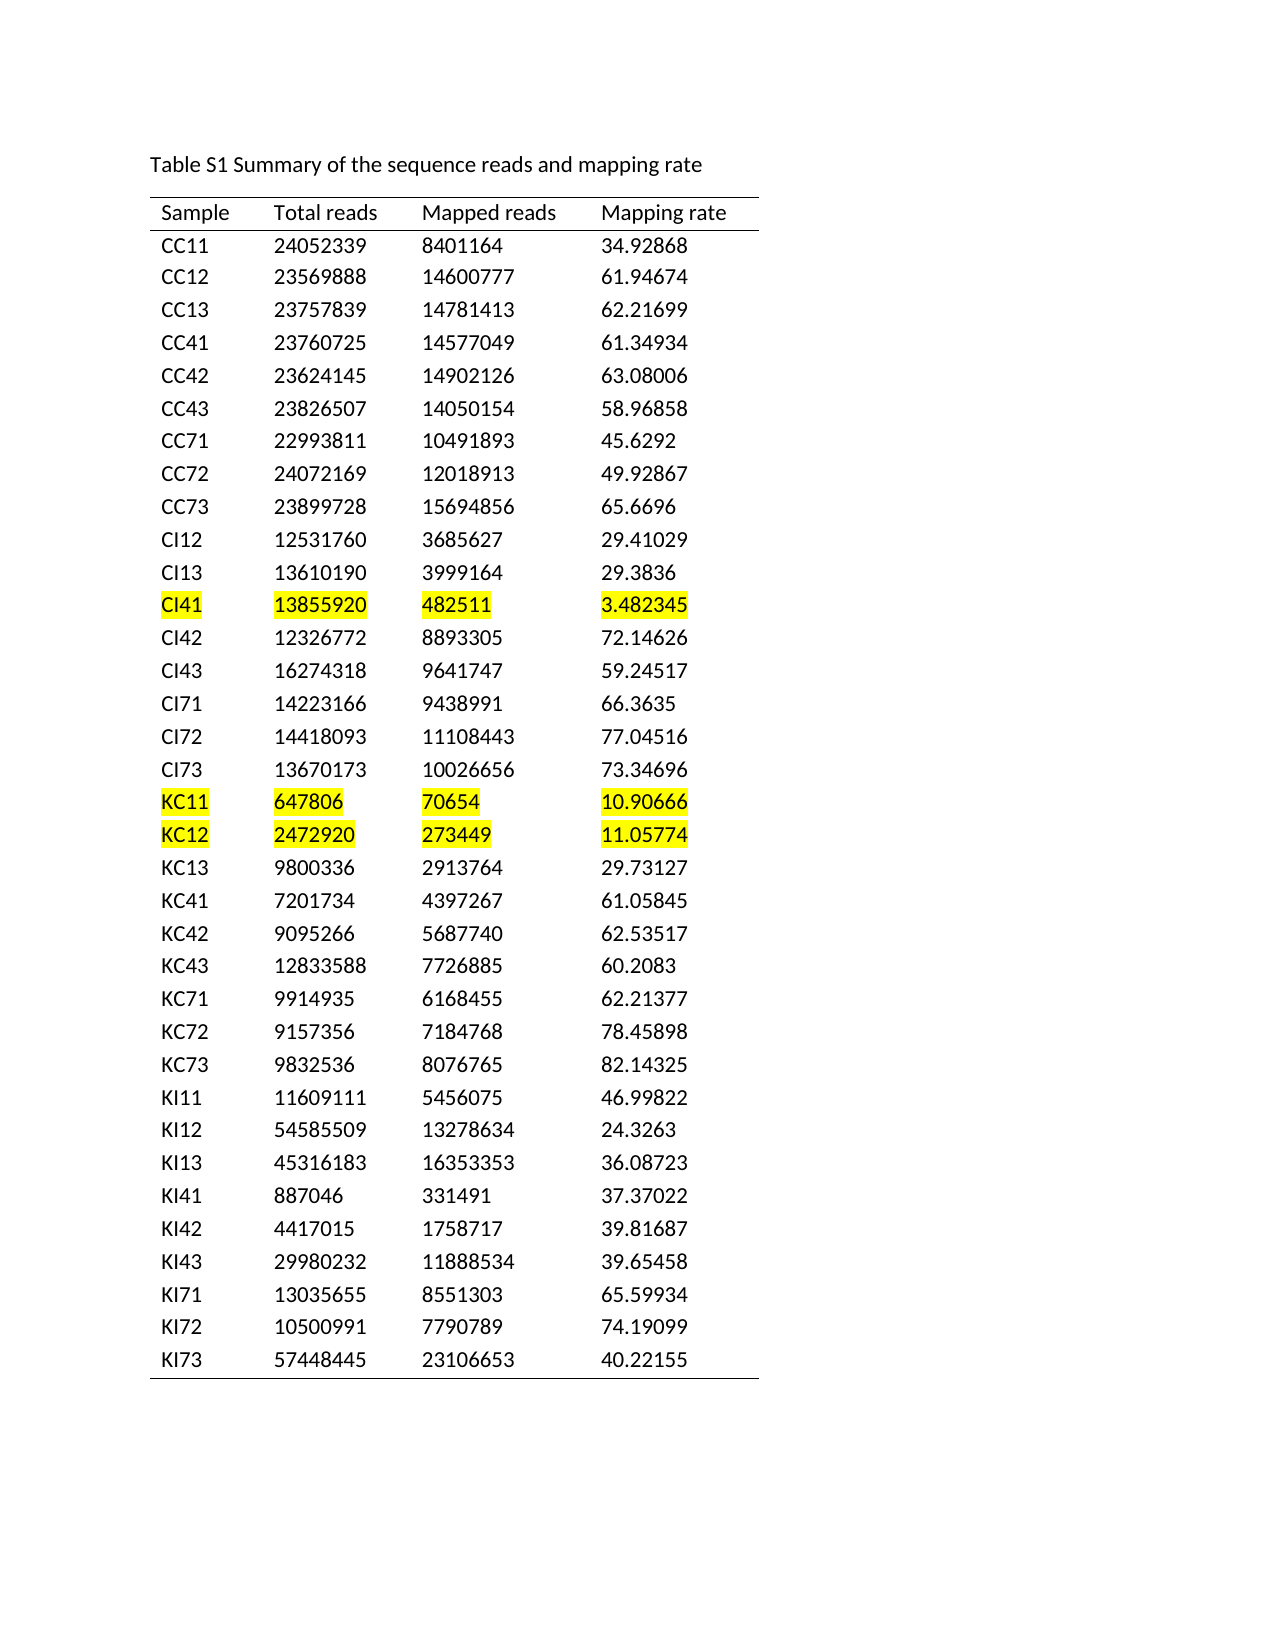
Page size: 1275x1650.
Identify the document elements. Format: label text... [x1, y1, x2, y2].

table_cell 3999164 [410, 558, 589, 591]
table_cell 1758717 [410, 1214, 589, 1247]
table_cell CC11 [150, 231, 262, 262]
table_cell 22993811 [263, 427, 410, 459]
table_cell 29.73127 [590, 853, 759, 886]
table_cell CI72 [150, 722, 262, 755]
table_cell 23624145 [263, 361, 410, 394]
table_cell 29980232 [263, 1247, 410, 1280]
table_cell 65.59934 [590, 1280, 759, 1312]
table_header Mapping rate [590, 198, 759, 230]
table_cell 14781413 [410, 295, 589, 328]
table_cell 6168455 [410, 984, 589, 1017]
table_cell 62.21699 [590, 295, 759, 328]
table_cell 74.19099 [590, 1313, 759, 1345]
table_cell 46.99822 [590, 1083, 759, 1116]
table_cell 36.08723 [590, 1149, 759, 1181]
table_cell 23760725 [263, 328, 410, 361]
table_cell 331491 [410, 1181, 589, 1214]
table_cell 72.14626 [590, 624, 759, 656]
table_cell 887046 [263, 1181, 410, 1214]
table_cell 73.34696 [590, 755, 759, 787]
table_cell 65.6696 [590, 492, 759, 525]
table_cell 39.65458 [590, 1247, 759, 1280]
table_cell 11609111 [263, 1083, 410, 1116]
table_cell 3685627 [410, 525, 589, 558]
table_cell 23757839 [263, 295, 410, 328]
table_cell CI71 [150, 689, 262, 722]
table_cell 8551303 [410, 1280, 589, 1312]
table_cell 13855920 [263, 591, 410, 623]
table_cell 647806 [263, 788, 410, 820]
table_cell 61.05845 [590, 886, 759, 919]
table_cell 78.45898 [590, 1017, 759, 1050]
table_cell 23826507 [263, 394, 410, 427]
table_cell 24072169 [263, 459, 410, 492]
table_cell CC71 [150, 427, 262, 459]
table_cell 12833588 [263, 952, 410, 984]
table_cell 12531760 [263, 525, 410, 558]
table_cell 23899728 [263, 492, 410, 525]
table_cell 16353353 [410, 1149, 589, 1181]
table_cell 7790789 [410, 1313, 589, 1345]
table_cell CI41 [150, 591, 262, 623]
table_cell 13670173 [263, 755, 410, 787]
table_cell 4417015 [263, 1214, 410, 1247]
table_cell 49.92867 [590, 459, 759, 492]
table_cell 13610190 [263, 558, 410, 591]
table_cell 8076765 [410, 1050, 589, 1083]
table_cell KC43 [150, 952, 262, 984]
table_cell 9832536 [263, 1050, 410, 1083]
table_cell 11888534 [410, 1247, 589, 1280]
table_cell 13035655 [263, 1280, 410, 1312]
table_cell 10491893 [410, 427, 589, 459]
table_cell KC72 [150, 1017, 262, 1050]
table_cell KI72 [150, 1313, 262, 1345]
table_cell KC13 [150, 853, 262, 886]
table_cell KI42 [150, 1214, 262, 1247]
table_header Total reads [263, 198, 410, 230]
table_cell 7201734 [263, 886, 410, 919]
table_cell 11108443 [410, 722, 589, 755]
table_cell 40.22155 [590, 1345, 759, 1378]
table_cell 14577049 [410, 328, 589, 361]
table_cell KI73 [150, 1345, 262, 1378]
table_cell 34.92868 [590, 231, 759, 262]
table_cell CC43 [150, 394, 262, 427]
table_cell 482511 [410, 591, 589, 623]
table_cell 62.21377 [590, 984, 759, 1017]
table_cell KC11 [150, 788, 262, 820]
table_cell 61.34934 [590, 328, 759, 361]
table_cell 9641747 [410, 656, 589, 689]
table_cell 62.53517 [590, 919, 759, 952]
table_cell 58.96858 [590, 394, 759, 427]
table_cell CC73 [150, 492, 262, 525]
table_cell 61.94674 [590, 263, 759, 295]
table_cell 16274318 [263, 656, 410, 689]
table_cell 23106653 [410, 1345, 589, 1378]
table_header Sample [150, 198, 262, 230]
table_cell 66.3635 [590, 689, 759, 722]
table_cell 4397267 [410, 886, 589, 919]
table_cell 14050154 [410, 394, 589, 427]
table_cell CC41 [150, 328, 262, 361]
table_cell 13278634 [410, 1116, 589, 1148]
table_cell CC12 [150, 263, 262, 295]
table_cell KI11 [150, 1083, 262, 1116]
table_cell 24052339 [263, 231, 410, 262]
table_cell 9438991 [410, 689, 589, 722]
table_cell CC72 [150, 459, 262, 492]
table_cell CC13 [150, 295, 262, 328]
table_cell 57448445 [263, 1345, 410, 1378]
table_cell 10500991 [263, 1313, 410, 1345]
table_cell 37.37022 [590, 1181, 759, 1214]
table_cell 9914935 [263, 984, 410, 1017]
table_cell 14600777 [410, 263, 589, 295]
table_cell 273449 [410, 820, 589, 853]
table_cell CI13 [150, 558, 262, 591]
table_cell 8893305 [410, 624, 589, 656]
table_cell 54585509 [263, 1116, 410, 1148]
table_cell 11.05774 [590, 820, 759, 853]
table_cell KC12 [150, 820, 262, 853]
table_cell 14902126 [410, 361, 589, 394]
table_cell KC42 [150, 919, 262, 952]
table_cell 63.08006 [590, 361, 759, 394]
table_cell CI73 [150, 755, 262, 787]
table_cell 70654 [410, 788, 589, 820]
table_cell CI42 [150, 624, 262, 656]
table_cell KI43 [150, 1247, 262, 1280]
table_cell 23569888 [263, 263, 410, 295]
table_cell CC42 [150, 361, 262, 394]
table_cell 39.81687 [590, 1214, 759, 1247]
table_cell 7184768 [410, 1017, 589, 1050]
table_cell 7726885 [410, 952, 589, 984]
table_cell 2472920 [263, 820, 410, 853]
table_cell 10026656 [410, 755, 589, 787]
table_cell KI12 [150, 1116, 262, 1148]
table_cell 5456075 [410, 1083, 589, 1116]
table_cell 45.6292 [590, 427, 759, 459]
table_cell KC73 [150, 1050, 262, 1083]
table_cell CI43 [150, 656, 262, 689]
table_cell 9157356 [263, 1017, 410, 1050]
table_cell 82.14325 [590, 1050, 759, 1083]
table_cell 24.3263 [590, 1116, 759, 1148]
table_cell KC41 [150, 886, 262, 919]
table_cell 59.24517 [590, 656, 759, 689]
table_cell KI41 [150, 1181, 262, 1214]
table_cell KI13 [150, 1149, 262, 1181]
table_cell 10.90666 [590, 788, 759, 820]
text Table S1 Summary of the sequence reads and mapping rate [150, 150, 1125, 178]
table_cell 45316183 [263, 1149, 410, 1181]
table_cell 29.41029 [590, 525, 759, 558]
table_cell KI71 [150, 1280, 262, 1312]
table_cell 8401164 [410, 231, 589, 262]
table_cell 77.04516 [590, 722, 759, 755]
table_header Mapped reads [410, 198, 589, 230]
table_cell 2913764 [410, 853, 589, 886]
table_cell 9095266 [263, 919, 410, 952]
table_cell KC71 [150, 984, 262, 1017]
table_cell 12018913 [410, 459, 589, 492]
table_cell 5687740 [410, 919, 589, 952]
table_cell 9800336 [263, 853, 410, 886]
table_cell 3.482345 [590, 591, 759, 623]
table_cell 14223166 [263, 689, 410, 722]
table_cell 12326772 [263, 624, 410, 656]
table_cell CI12 [150, 525, 262, 558]
table_cell 60.2083 [590, 952, 759, 984]
table_cell 15694856 [410, 492, 589, 525]
table_cell 29.3836 [590, 558, 759, 591]
table_cell 14418093 [263, 722, 410, 755]
